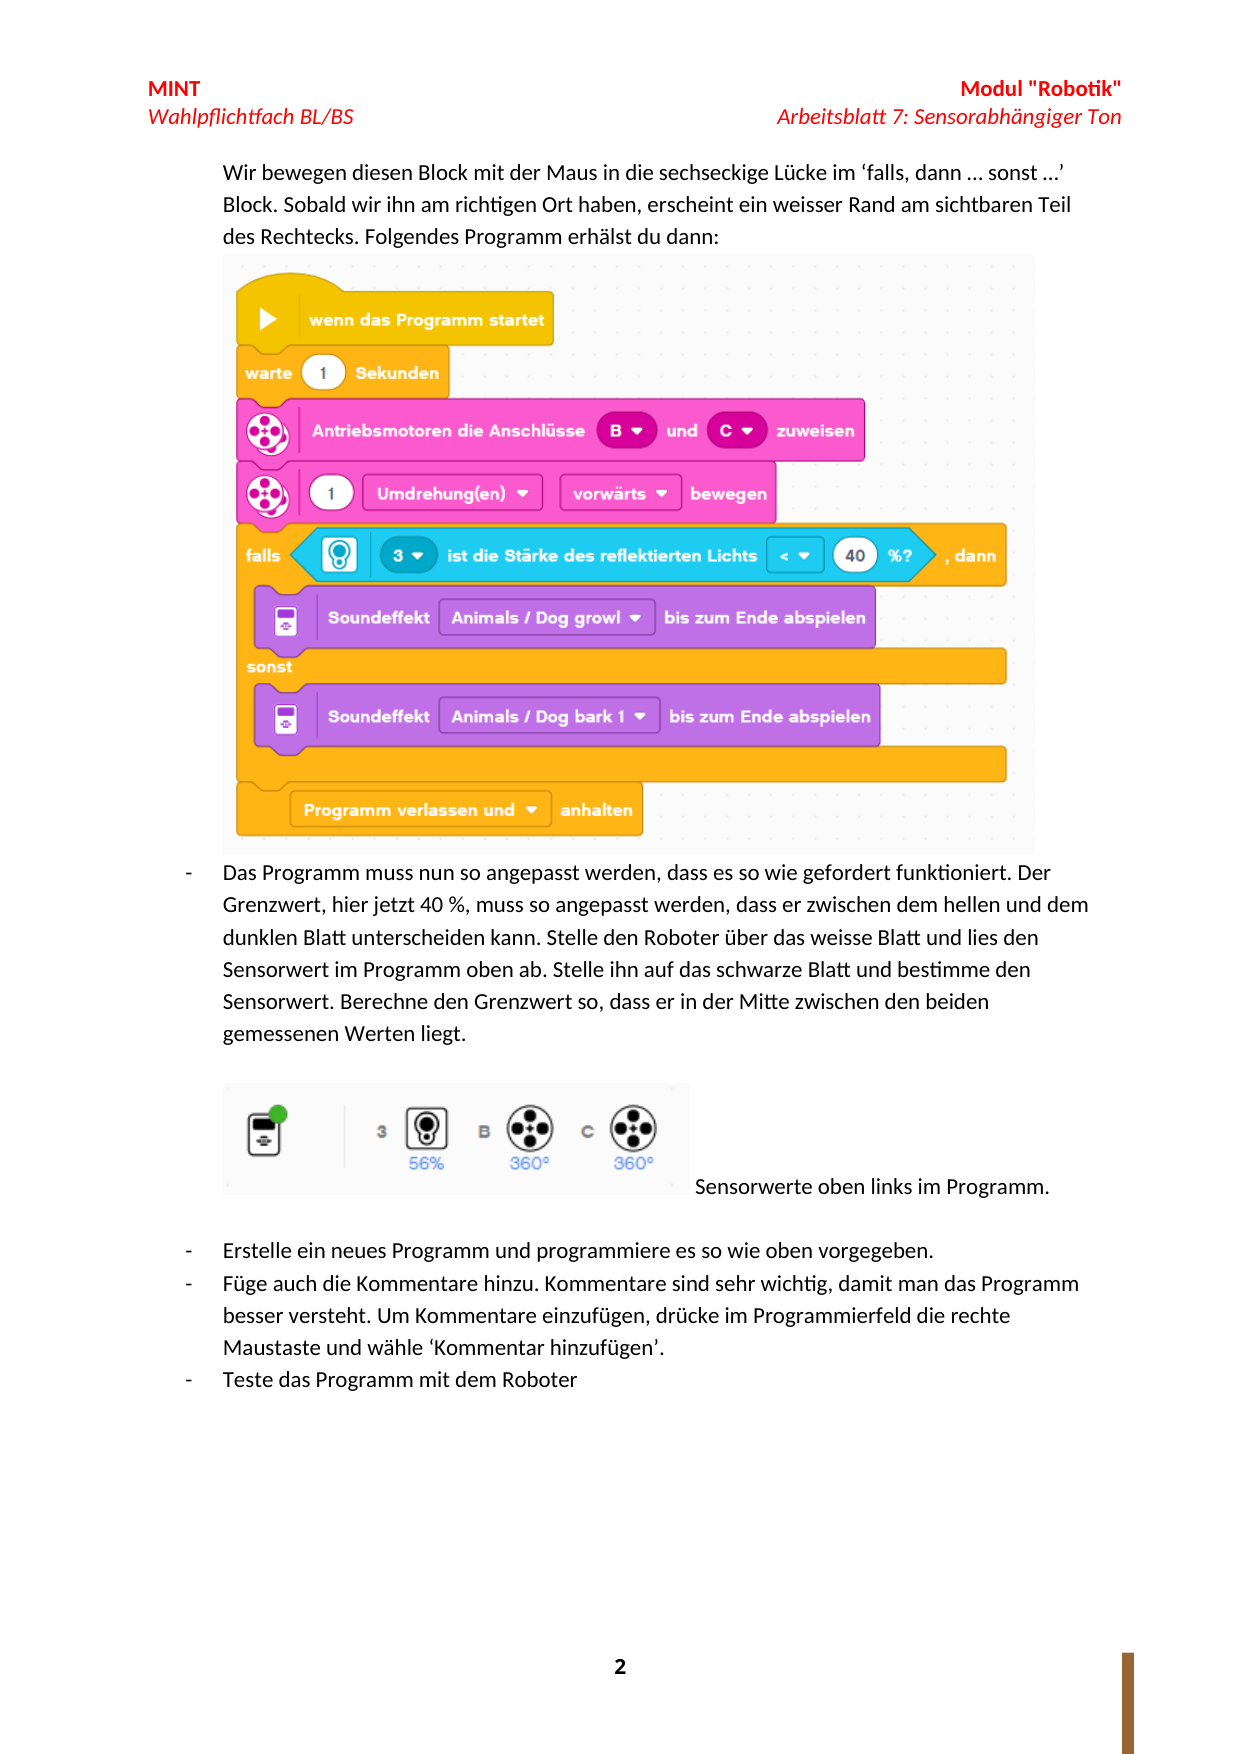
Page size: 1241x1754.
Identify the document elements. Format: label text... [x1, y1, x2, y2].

picture [222, 254, 1036, 854]
list Wir bewegen diesen Block mit der Maus in die sechseckige Lücke im ‘falls, dann … sonst …’ Block. Sobald wir ihn am richtigen Ort haben, erscheint ein weisser Rand am sichtbaren Teil des Rechtecks. Folgendes Programm erhälst du dann: [223, 158, 1093, 250]
list Erstelle ein neues Programm und programmiere es so wie oben vorgegeben. [185, 1237, 1093, 1264]
list Füge auch die Kommentare hinzu. Kommentare sind sehr wichtig, damit man das Programm besser versteht. Um Kommentare einzufügen, drücke im Programmierfeld die rechte Maustaste und wähle ‘Kommentar hinzufügen’. [185, 1269, 1093, 1361]
list Das Programm muss nun so angepasst werden, dass es so wie gefordert funktioniert. Der Grenzwert, hier jetzt 40 %, muss so angepasst werden, dass er zwischen dem hellen und dem dunklen Blatt unterscheiden kann. Stelle den Roboter über das weisse Blatt und lies den Sensorwert im Programm oben ab. Stelle ihn auf das schwarze Blatt und bestimme den Sensorwert. Berechne den Grenzwert so, dass er in der Mitte zwischen den beiden gemessenen Werten liegt. [185, 858, 1093, 1047]
list Teste das Programm mit dem Roboter [185, 1365, 1093, 1393]
picture [222, 1083, 690, 1195]
